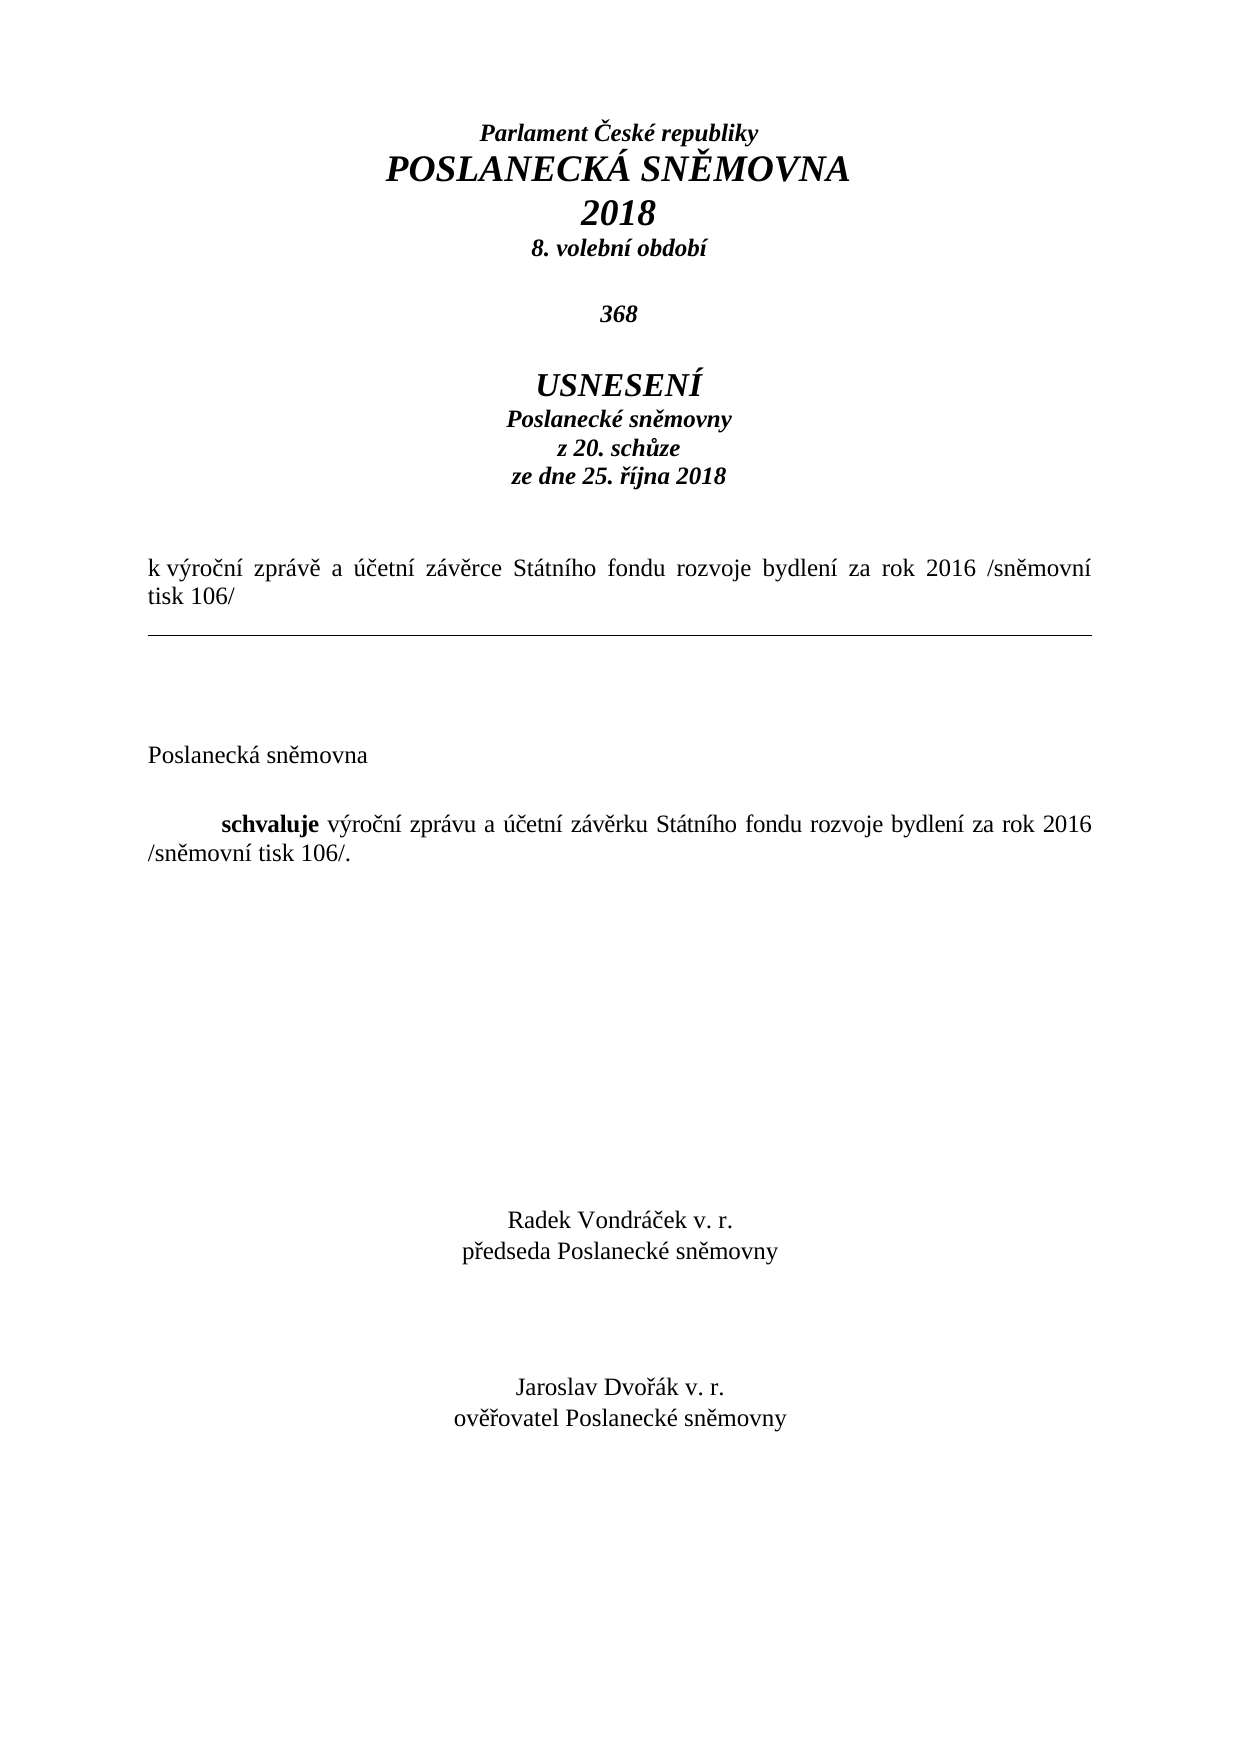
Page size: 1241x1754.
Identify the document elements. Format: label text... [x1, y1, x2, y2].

text Parlament České republiky [148, 118, 1092, 147]
text Radek Vondráček v. r. [148, 1205, 1092, 1234]
text ze dne 25. října 2018 [148, 461, 1092, 490]
text Poslanecké sněmovny [148, 404, 1092, 433]
text 8. volební období [148, 233, 1092, 262]
text Poslanecká sněmovna [148, 740, 1092, 769]
text předseda Poslanecké sněmovny [148, 1236, 1092, 1265]
text 368 [148, 299, 1092, 328]
text schvaluje výroční zprávu a účetní závěrku Státního fondu rozvoje bydlení za rok 2016 /sněmovní tisk 106/. [148, 809, 1092, 866]
text k výroční zprávě a účetní závěrce Státního fondu rozvoje bydlení za rok 2016 /sněmovní tisk 106/ [148, 553, 1092, 635]
text Jaroslav Dvořák v. r. [148, 1372, 1092, 1400]
text USNESENÍ [148, 366, 1092, 404]
text ověřovatel Poslanecké sněmovny [148, 1403, 1092, 1431]
text 2018 [148, 190, 1092, 233]
text POSLANECKÁ SNĚMOVNA [148, 147, 1092, 190]
text z 20. schůze [148, 433, 1092, 461]
